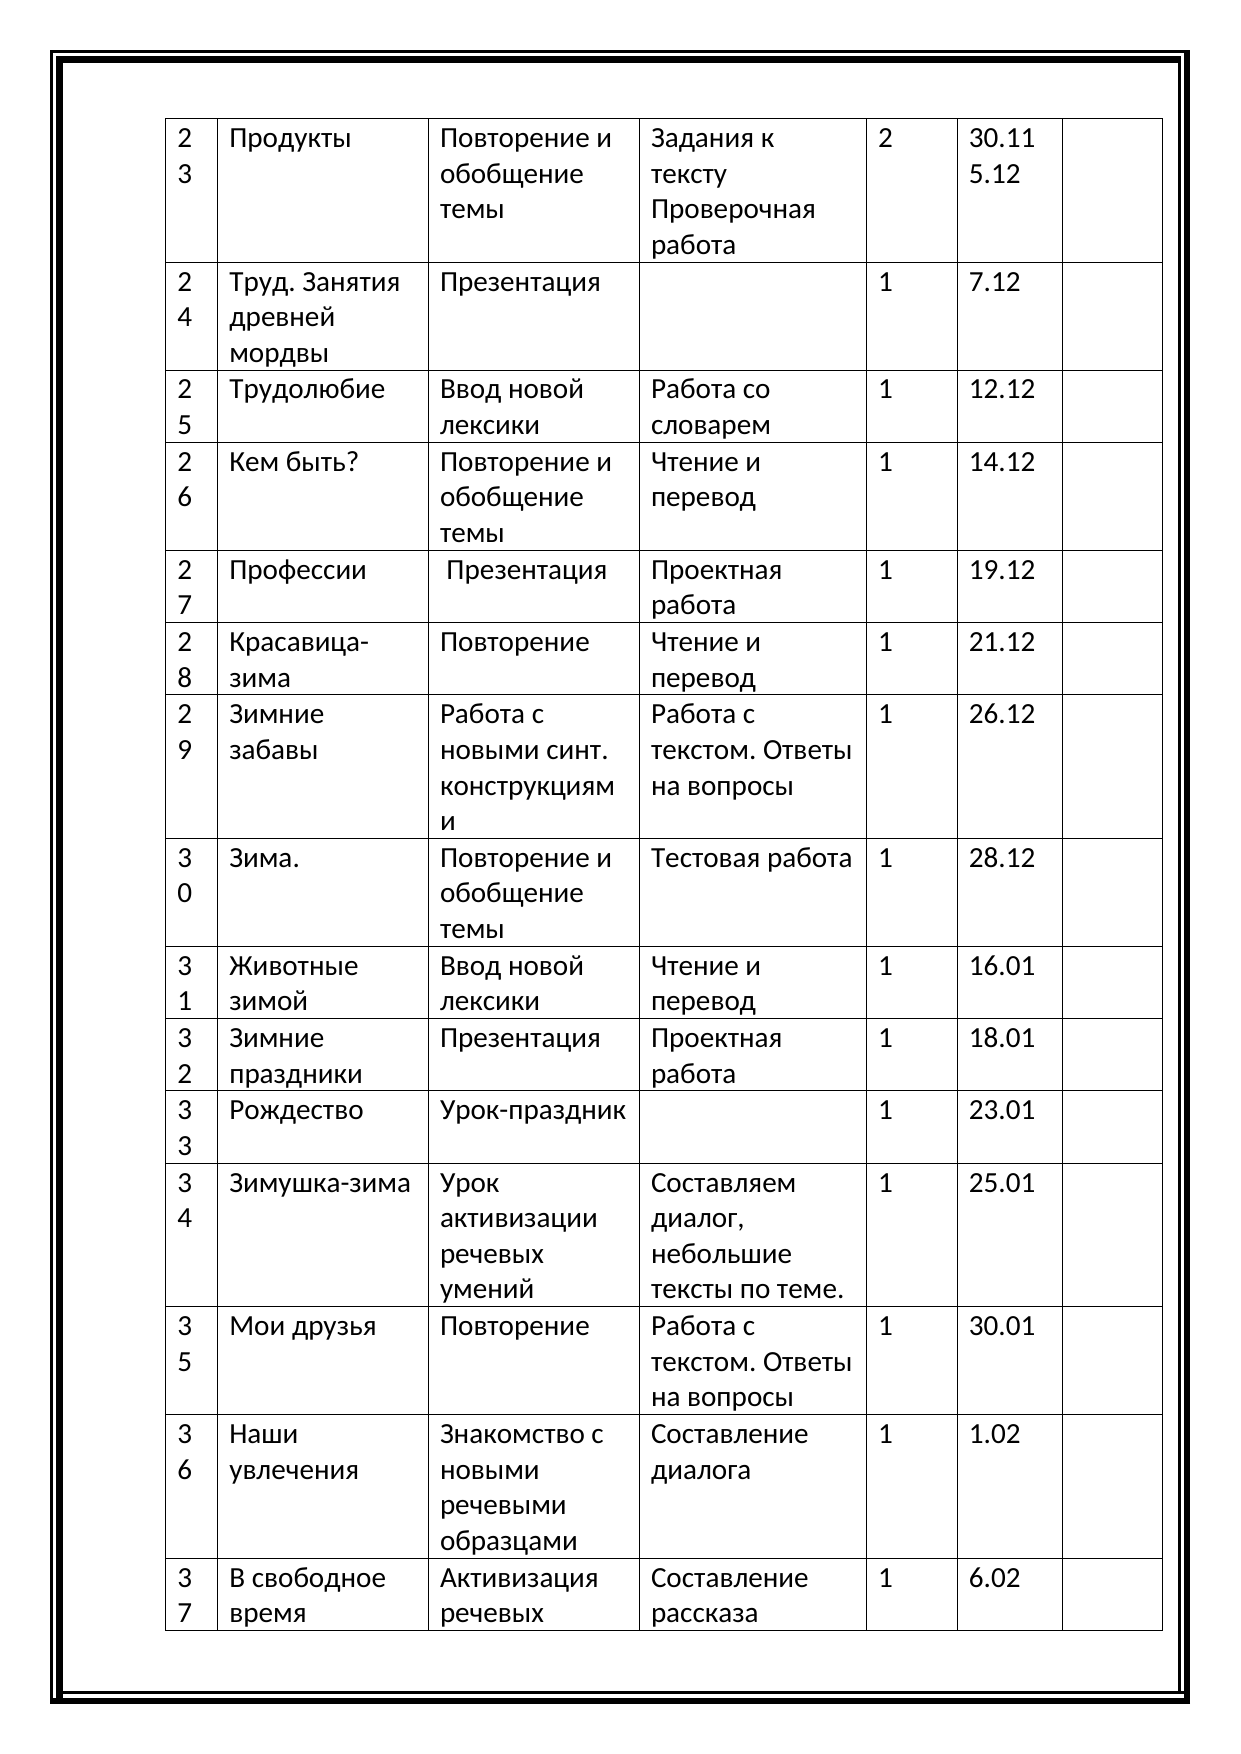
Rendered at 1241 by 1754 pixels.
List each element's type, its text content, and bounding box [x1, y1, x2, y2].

table_cell 25.01 [958, 1164, 1062, 1306]
table_cell Продукты [218, 119, 428, 262]
table_cell Красавица-зима [218, 623, 428, 694]
table_cell Проектная работа [640, 551, 866, 622]
table_cell 1 [867, 1019, 957, 1090]
table_cell 34 [166, 1164, 217, 1306]
table_cell [1063, 1307, 1162, 1414]
table_cell 12.12 [958, 371, 1062, 442]
table_cell 1 [867, 263, 957, 369]
table_cell Наши увлечения [218, 1415, 428, 1558]
table_cell 1 [867, 551, 957, 622]
table_cell Повторение и обобщение темы [429, 443, 639, 550]
table_cell 1.02 [958, 1415, 1062, 1558]
table_cell 1 [867, 623, 957, 694]
table_cell Работа со словарем [640, 371, 866, 442]
table_cell [1063, 947, 1162, 1018]
table_cell 18.01 [958, 1019, 1062, 1090]
table_cell Знакомство с новыми речевыми образцами [429, 1415, 639, 1558]
table_cell Задания к тексту Проверочная работа [640, 119, 866, 262]
table_cell 6.02 [958, 1559, 1062, 1630]
table_cell [1063, 839, 1162, 946]
table_cell [1063, 1559, 1162, 1630]
table_cell 24 [166, 263, 217, 369]
table_cell [1063, 371, 1162, 442]
table_cell Зимние праздники [218, 1019, 428, 1090]
table_cell 26 [166, 443, 217, 550]
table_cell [640, 1559, 866, 1630]
table_cell Зимние забавы [218, 695, 428, 838]
table_cell 32 [166, 1019, 217, 1090]
table_cell 1 [867, 371, 957, 442]
table_cell 33 [166, 1091, 217, 1163]
table_cell [1063, 263, 1162, 369]
table_cell Повторение и обобщение темы [429, 119, 639, 262]
table_cell 31 [166, 947, 217, 1018]
table_cell 27 [166, 551, 217, 622]
table_cell Презентация [429, 1019, 639, 1090]
table_cell Работа с текстом. Ответы на вопросы [640, 1307, 866, 1414]
table_cell 30 [166, 839, 217, 946]
table_cell 7.12 [958, 263, 1062, 369]
table_cell [1063, 1019, 1162, 1090]
table_cell 2 [867, 119, 957, 262]
table_cell 19.12 [958, 551, 1062, 622]
table_cell 25 [166, 371, 217, 442]
table_cell Презентация [429, 551, 639, 622]
table_cell [1063, 1164, 1162, 1306]
table_cell Рождество [218, 1091, 428, 1163]
table_cell 1 [867, 1559, 957, 1630]
table_cell 30.01 [958, 1307, 1062, 1414]
table_cell 36 [166, 1415, 217, 1558]
table_cell Ввод новой лексики [429, 947, 639, 1018]
table_cell Зима. [218, 839, 428, 946]
table_cell 16.01 [958, 947, 1062, 1018]
table_cell Ввод новой лексики [429, 371, 639, 442]
table_cell 28 [166, 623, 217, 694]
table_cell [1063, 443, 1162, 550]
table_cell 1 [867, 1307, 957, 1414]
table_cell 1 [867, 947, 957, 1018]
table_cell Урок-праздник [429, 1091, 639, 1163]
table_cell Чтение и перевод [640, 623, 866, 694]
table_cell Урок активизации речевых умений [429, 1164, 639, 1306]
table_cell [1063, 1415, 1162, 1558]
table_cell Повторение [429, 1307, 639, 1414]
table_cell Труд. Занятия древней мордвы [218, 263, 428, 369]
table_cell 1 [867, 839, 957, 946]
table_cell 1 [867, 1091, 957, 1163]
table_cell 37 [166, 1559, 217, 1630]
table_cell Повторение и обобщение темы [429, 839, 639, 946]
table_cell Чтение и перевод [640, 947, 866, 1018]
table_cell [1063, 119, 1162, 262]
table_cell [1063, 623, 1162, 694]
table_cell 23 [166, 119, 217, 262]
table_cell 35 [166, 1307, 217, 1414]
table_cell Составляем диалог, небольшие тексты по теме. [640, 1164, 866, 1306]
table_cell Трудолюбие [218, 371, 428, 442]
table_cell Профессии [218, 551, 428, 622]
table_cell Работа с новыми синт. конструкциями [429, 695, 639, 838]
table_cell Мои друзья [218, 1307, 428, 1414]
table_cell Презентация [429, 263, 639, 369]
table_cell [1063, 551, 1162, 622]
table_cell 28.12 [958, 839, 1062, 946]
table_cell 1 [867, 695, 957, 838]
table_cell [1063, 1091, 1162, 1163]
table_cell Работа с текстом. Ответы на вопросы [640, 695, 866, 838]
table_cell В свободное время [218, 1559, 428, 1630]
table_cell Чтение и перевод [640, 443, 866, 550]
table_cell Кем быть? [218, 443, 428, 550]
table_cell Тестовая работа [640, 839, 866, 946]
table_cell [640, 1091, 866, 1163]
table_cell 30.11 5.12 [958, 119, 1062, 262]
table_cell [640, 263, 866, 369]
table_cell 26.12 [958, 695, 1062, 838]
table_cell 23.01 [958, 1091, 1062, 1163]
table_cell 29 [166, 695, 217, 838]
table_cell Составление диалога [640, 1415, 866, 1558]
table_cell 21.12 [958, 623, 1062, 694]
table_cell 1 [867, 1415, 957, 1558]
table_cell 14.12 [958, 443, 1062, 550]
table_cell Проектная работа [640, 1019, 866, 1090]
table_cell 1 [867, 1164, 957, 1306]
table_cell Повторение [429, 623, 639, 694]
table_cell Зимушка-зима [218, 1164, 428, 1306]
table_cell Животные зимой [218, 947, 428, 1018]
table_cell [429, 1559, 639, 1630]
table_cell [1063, 695, 1162, 838]
table_cell 1 [867, 443, 957, 550]
